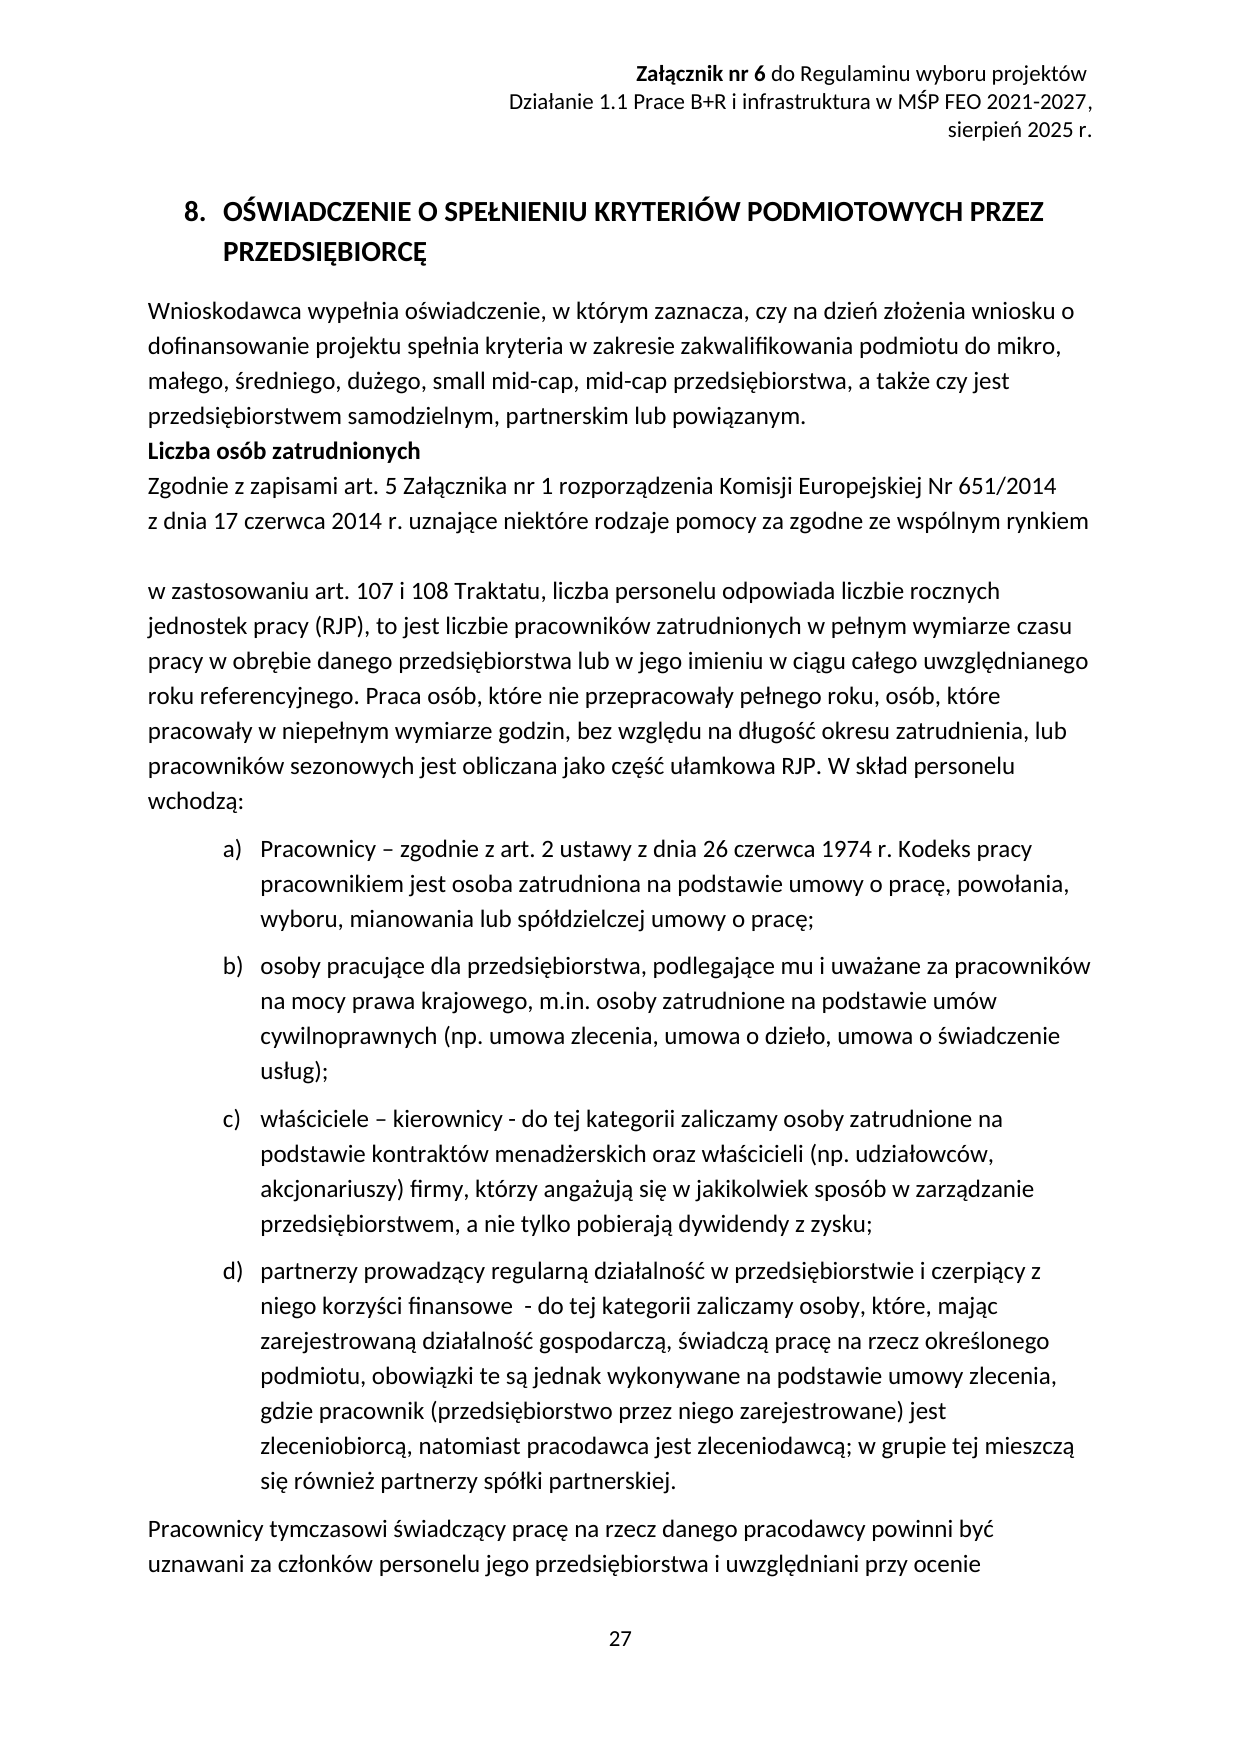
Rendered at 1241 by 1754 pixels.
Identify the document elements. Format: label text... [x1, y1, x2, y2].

list Pracownicy – zgodnie z art. 2 ustawy z dnia 26 czerwca 1974 r. Kodeks pracy pracownikiem jest osoba zatrudniona na podstawie umowy o pracę, powołania, wyboru, mianowania lub spółdzielczej umowy o pracę; [223, 833, 1093, 933]
list właściciele – kierownicy - do tej kategorii zaliczamy osoby zatrudnione na podstawie kontraktów menadżerskich oraz właścicieli (np. udziałowców, akcjonariuszy) firmy, którzy angażują się w jakikolwiek sposób w zarządzanie przedsiębiorstwem, a nie tylko pobierają dywidendy z zysku; [223, 1103, 1093, 1238]
list osoby pracujące dla przedsiębiorstwa, podlegające mu i uważane za pracowników na mocy prawa krajowego, m.in. osoby zatrudnione na podstawie umów cywilnoprawnych (np. umowa zlecenia, umowa o dzieło, umowa o świadczenie usług); [223, 950, 1093, 1086]
text Zgodnie z zapisami art. 5 Załącznika nr 1 rozporządzenia Komisji Europejskiej Nr 651/2014 z dnia 17 czerwca 2014 r. uznające niektóre rodzaje pomocy za zgodne ze wspólnym rynkiem w zastosowaniu art. 107 i 108 Traktatu, liczba personelu odpowiada liczbie rocznych jednostek pracy (RJP), to jest liczbie pracowników zatrudnionych w pełnym wymiarze czasu pracy w obrębie danego przedsiębiorstwa lub w jego imieniu w ciągu całego uwzględnianego roku referencyjnego. Praca osób, które nie przepracowały pełnego roku, osób, które pracowały w niepełnym wymiarze godzin, bez względu na długość okresu zatrudnienia, lub pracowników sezonowych jest obliczana jako część ułamkowa RJP. W skład personelu wchodzą: [148, 470, 1093, 816]
subtitle OŚWIADCZENIE O SPEŁNIENIU KRYTERIÓW PODMIOTOWYCH PRZEZ PRZEDSIĘBIORCĘ [184, 193, 1093, 269]
list partnerzy prowadzący regularną działalność w przedsiębiorstwie i czerpiący z niego korzyści finansowe - do tej kategorii zaliczamy osoby, które, mając zarejestrowaną działalność gospodarczą, świadczą pracę na rzecz określonego podmiotu, obowiązki te są jednak wykonywane na podstawie umowy zlecenia, gdzie pracownik (przedsiębiorstwo przez niego zarejestrowane) jest zleceniobiorcą, natomiast pracodawca jest zleceniodawcą; w grupie tej mieszczą się również partnerzy spółki partnerskiej. [223, 1255, 1093, 1496]
text Liczba osób zatrudnionych [148, 435, 1093, 466]
text Wnioskodawca wypełnia oświadczenie, w którym zaznacza, czy na dzień złożenia wniosku o dofinansowanie projektu spełnia kryteria w zakresie zakwalifikowania podmiotu do mikro, małego, średniego, dużego, small mid-cap, mid-cap przedsiębiorstwa, a także czy jest przedsiębiorstwem samodzielnym, partnerskim lub powiązanym. [148, 295, 1093, 431]
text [148, 1513, 1093, 1578]
